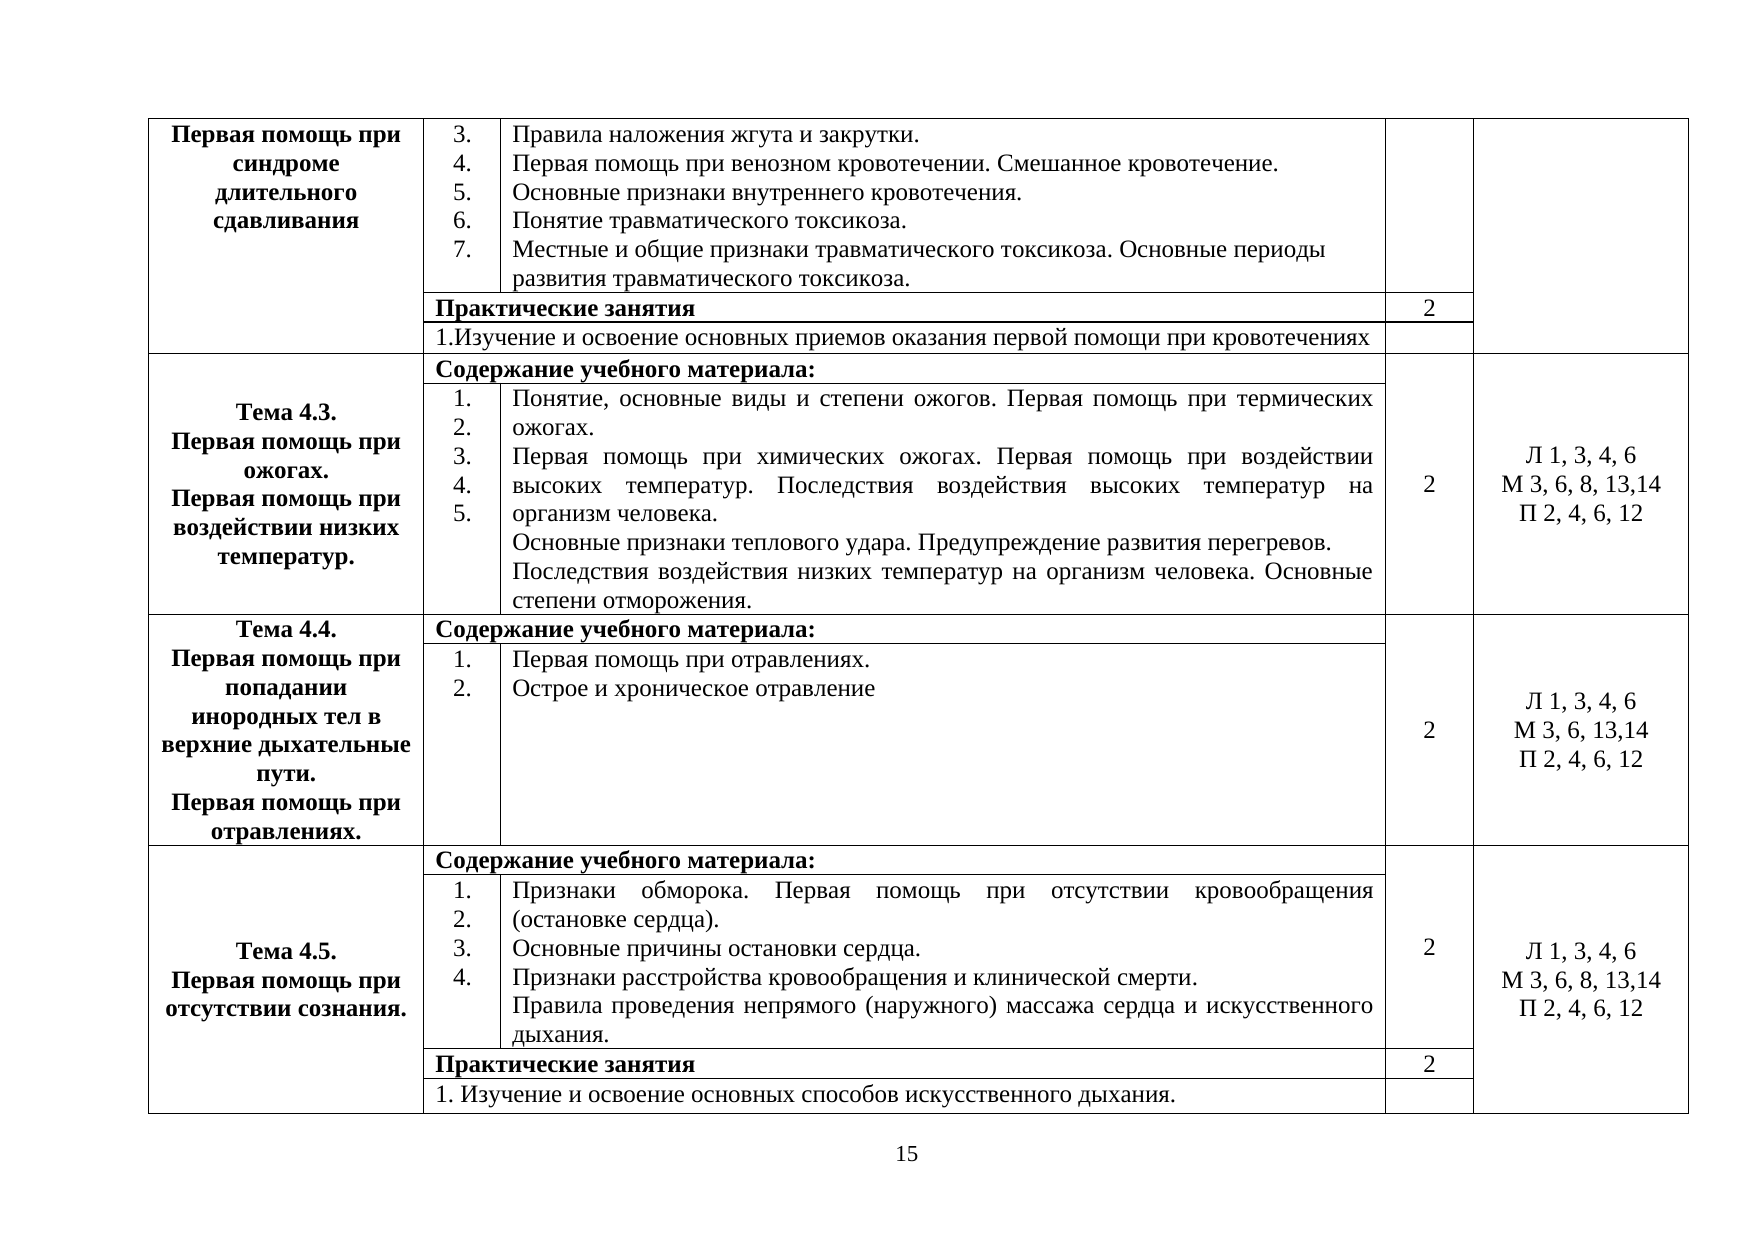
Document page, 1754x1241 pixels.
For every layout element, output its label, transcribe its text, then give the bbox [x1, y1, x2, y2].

table_cell Л 1, 3, 4, 6 М 3, 6, 8, 13,14 П 2, 4, 6, 12 [1474, 354, 1688, 613]
table_cell 2 [1386, 1049, 1473, 1078]
table_cell Содержание учебного материала: [424, 846, 1385, 874]
table_cell 1.Изучение и освоение основных приемов оказания первой помощи при кровотечениях [424, 323, 1385, 353]
table_cell Содержание учебного материала: [424, 615, 1385, 643]
table_cell Признаки обморока. Первая помощь при отсутствии кровообращения (остановке сердца). Основные причины остановки сердца. Признаки расстройства кровообращения и клинической смерти. Правила проведения непрямого (наружного) массажа сердца и искусственного дыхания. [501, 875, 1385, 1048]
table_cell Первая помощь при отравлениях. Острое и хроническое отравление [501, 644, 1385, 844]
table_cell 1. 2. [424, 644, 500, 844]
table_cell Практические занятия [424, 1049, 1385, 1078]
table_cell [501, 119, 1385, 292]
table_cell 1. Изучение и освоение основных способов искусственного дыхания. [424, 1079, 1385, 1113]
table_cell 2 [1386, 846, 1473, 1048]
table_cell Тема 4.4. Первая помощь при попадании инородных тел в верхние дыхательные пути. Первая помощь при отравлениях. [149, 615, 423, 844]
table_cell Понятие, основные виды и степени ожогов. Первая помощь при термических ожогах. Первая помощь при химических ожогах. Первая помощь при воздействии высоких температур. Последствия воздействия высоких температур на организм человека. Основные признаки теплового удара. Предупреждение развития перегревов. Последствия воздействия низких температур на организм человека. Основные степени отморожения. [501, 384, 1385, 613]
table_cell [1386, 1079, 1473, 1113]
table_cell Тема 4.3. Первая помощь при ожогах. Первая помощь при воздействии низких температур. [149, 354, 423, 613]
table_cell Л 1, 3, 4, 6 М 3, 6, 8, 13,14 П 2, 4, 6, 12 [1474, 846, 1688, 1113]
table_cell Практические занятия [424, 293, 1385, 321]
table_cell Содержание учебного материала: [424, 354, 1385, 382]
table_cell 1. 2. 3. 4. [424, 875, 500, 1048]
table_cell 2 [1386, 293, 1473, 321]
table_cell 2 [1386, 354, 1473, 613]
table_cell Тема 4.5. Первая помощь при отсутствии сознания. [149, 846, 423, 1113]
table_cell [424, 119, 500, 292]
table_cell Л 1, 3, 4, 6 М 3, 6, 13,14 П 2, 4, 6, 12 [1474, 615, 1688, 844]
table_cell 2 [1386, 615, 1473, 844]
table_cell 1. 2. 3. 4. 5. [424, 384, 500, 613]
table_cell [1386, 323, 1473, 353]
